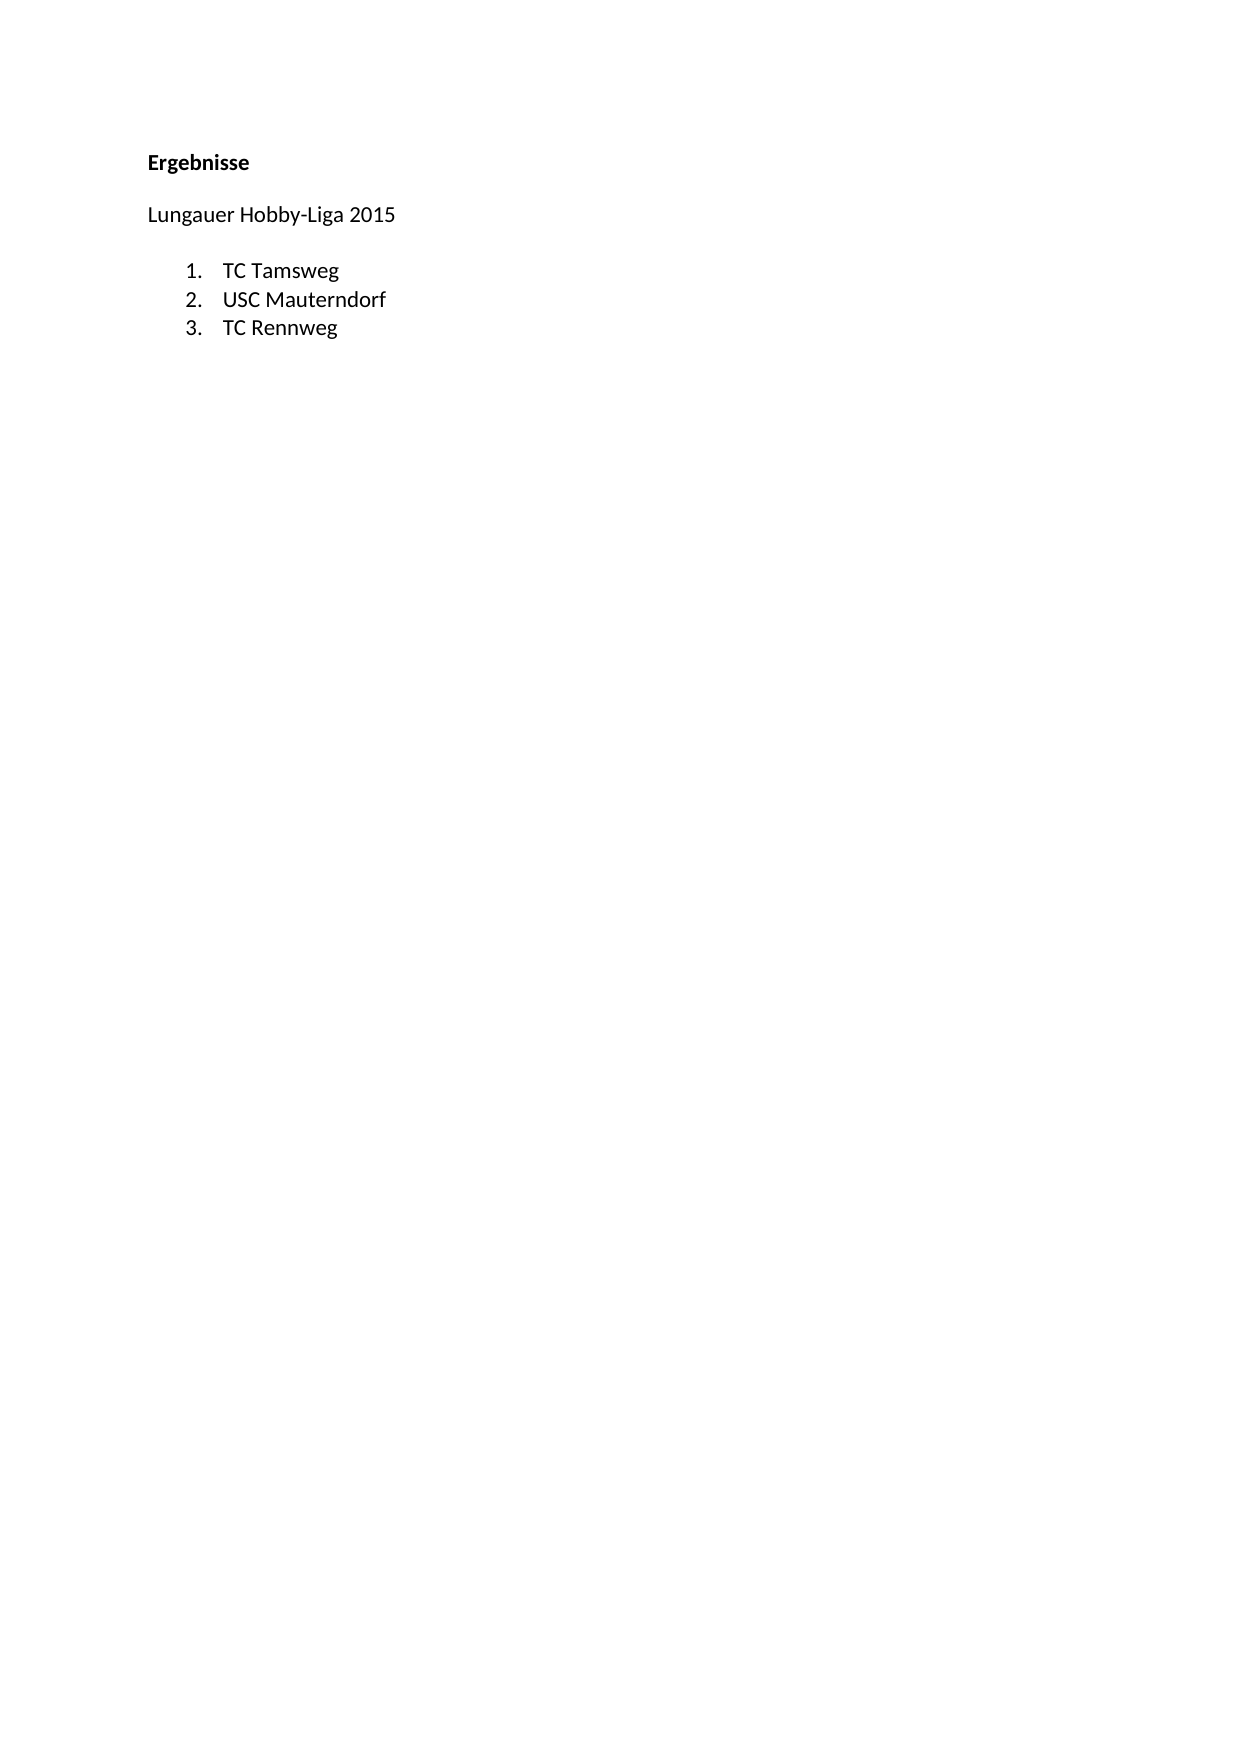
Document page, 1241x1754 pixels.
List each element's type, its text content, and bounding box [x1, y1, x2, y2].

list TC Rennweg [185, 313, 1093, 341]
text Lungauer Hobby-Liga 2015 [148, 201, 1093, 229]
list USC Mauterndorf [185, 285, 1093, 313]
list TC Tamsweg [185, 257, 1093, 285]
text Ergebnisse [148, 148, 1093, 176]
